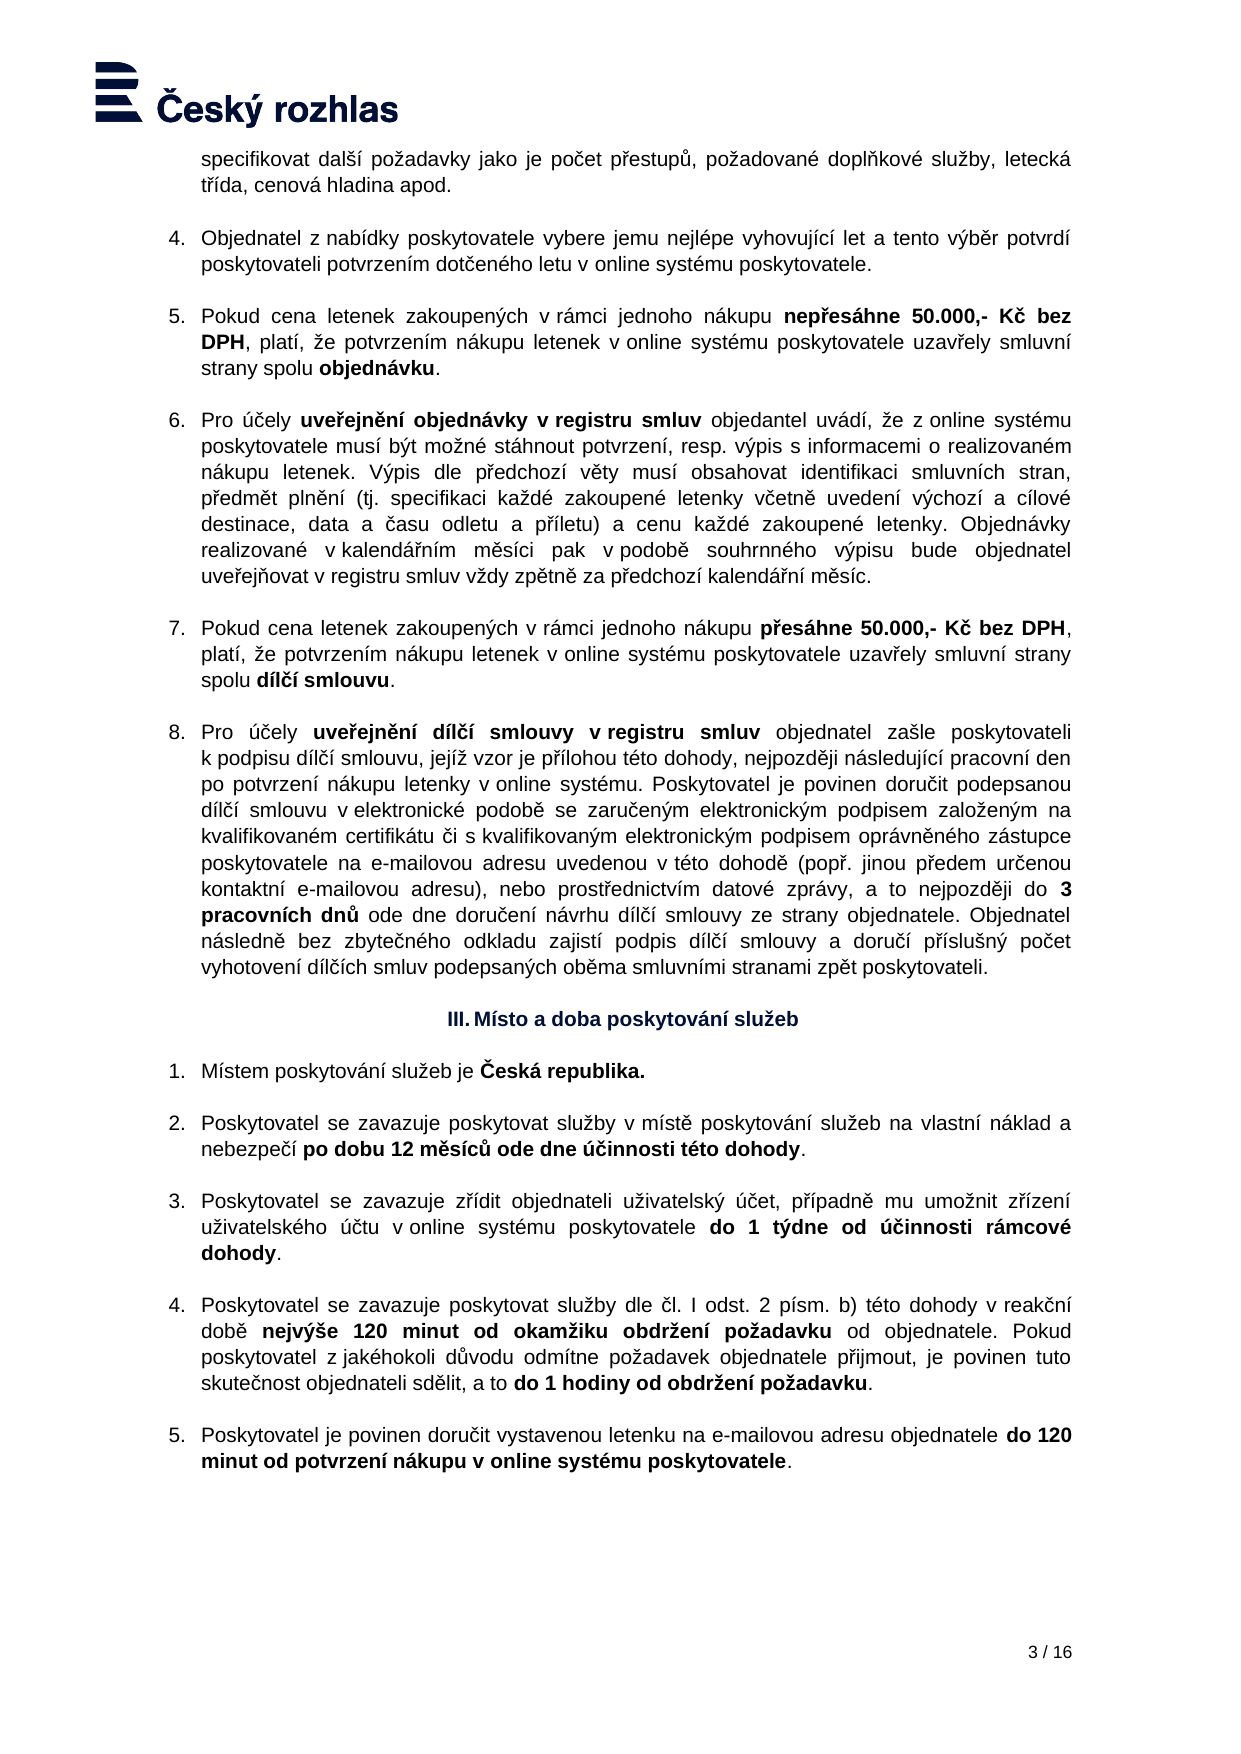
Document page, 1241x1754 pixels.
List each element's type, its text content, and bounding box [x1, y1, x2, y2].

list Pro účely uveřejnění dílčí smlouvy v registru smluv objednatel zašle poskytovateli k podpisu dílčí smlouvu, jejíž vzor je přílohou této dohody, nejpozději následující pracovní den po potvrzení nákupu letenky v online systému. Poskytovatel je povinen doručit podepsanou dílčí smlouvu v elektronické podobě se zaručeným elektronickým podpisem založeným na kvalifikovaném certifikátu či s kvalifikovaným elektronickým podpisem oprávněného zástupce poskytovatele na e-mailovou adresu uvedenou v této dohodě (popř. jinou předem určenou kontaktní e-mailovou adresu), nebo prostřednictvím datové zprávy, a to nejpozději do 3 pracovních dnů ode dne doručení návrhu dílčí smlouvy ze strany objednatele. Objednatel následně bez zbytečného odkladu zajistí podpis dílčí smlouvy a doručí příslušný počet vyhotovení dílčích smluv podepsaných oběma smluvními stranami zpět poskytovateli. [168, 719, 1072, 979]
list Pokud cena letenek zakoupených v rámci jednoho nákupu nepřesáhne 50.000,- Kč bez DPH, platí, že potvrzením nákupu letenek v online systému poskytovatele uzavřely smluvní strany spolu objednávku. [168, 302, 1072, 380]
list Poskytovatel se zavazuje zřídit objednateli uživatelský účet, případně mu umožnit zřízení uživatelského účtu v online systému poskytovatele do 1 týdne od účinnosti rámcové dohody. [168, 1188, 1072, 1266]
list Objednatel z nabídky poskytovatele vybere jemu nejlépe vyhovující let a tento výběr potvrdí poskytovateli potvrzením dotčeného letu v online systému poskytovatele. [168, 224, 1072, 276]
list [168, 146, 1072, 198]
picture [95, 62, 398, 128]
list Poskytovatel se zavazuje poskytovat služby dle čl. I odst. 2 písm. b) této dohody v reakční době nejvýše 120 minut od okamžiku obdržení požadavku od objednatele. Pokud poskytovatel z jakéhokoli důvodu odmítne požadavek objednatele přijmout, je povinen tuto skutečnost objednateli sdělit, a to do 1 hodiny od obdržení požadavku. [168, 1292, 1072, 1396]
subtitle III. Místo a doba poskytování služeb [168, 1005, 1072, 1031]
list Pro účely uveřejnění objednávky v registru smluv objedantel uvádí, že z online systému poskytovatele musí být možné stáhnout potvrzení, resp. výpis s informacemi o realizovaném nákupu letenek. Výpis dle předchozí věty musí obsahovat identifikaci smluvních stran, předmět plnění (tj. specifikaci každé zakoupené letenky včetně uvedení výchozí a cílové destinace, data a času odletu a příletu) a cenu každé zakoupené letenky. Objednávky realizované v kalendářním měsíci pak v podobě souhrnného výpisu bude objednatel uveřejňovat v registru smluv vždy zpětně za předchozí kalendářní měsíc. [168, 406, 1072, 589]
list Poskytovatel je povinen doručit vystavenou letenku na e-mailovou adresu objednatele do 120 minut od potvrzení nákupu v online systému poskytovatele. [168, 1422, 1072, 1474]
list Místem poskytování služeb je Česká republika. [168, 1057, 1072, 1083]
list Pokud cena letenek zakoupených v rámci jednoho nákupu přesáhne 50.000,- Kč bez DPH, platí, že potvrzením nákupu letenek v online systému poskytovatele uzavřely smluvní strany spolu dílčí smlouvu. [168, 615, 1072, 693]
list Poskytovatel se zavazuje poskytovat služby v místě poskytování služeb na vlastní náklad a nebezpečí po dobu 12 měsíců ode dne účinnosti této dohody. [168, 1109, 1072, 1162]
